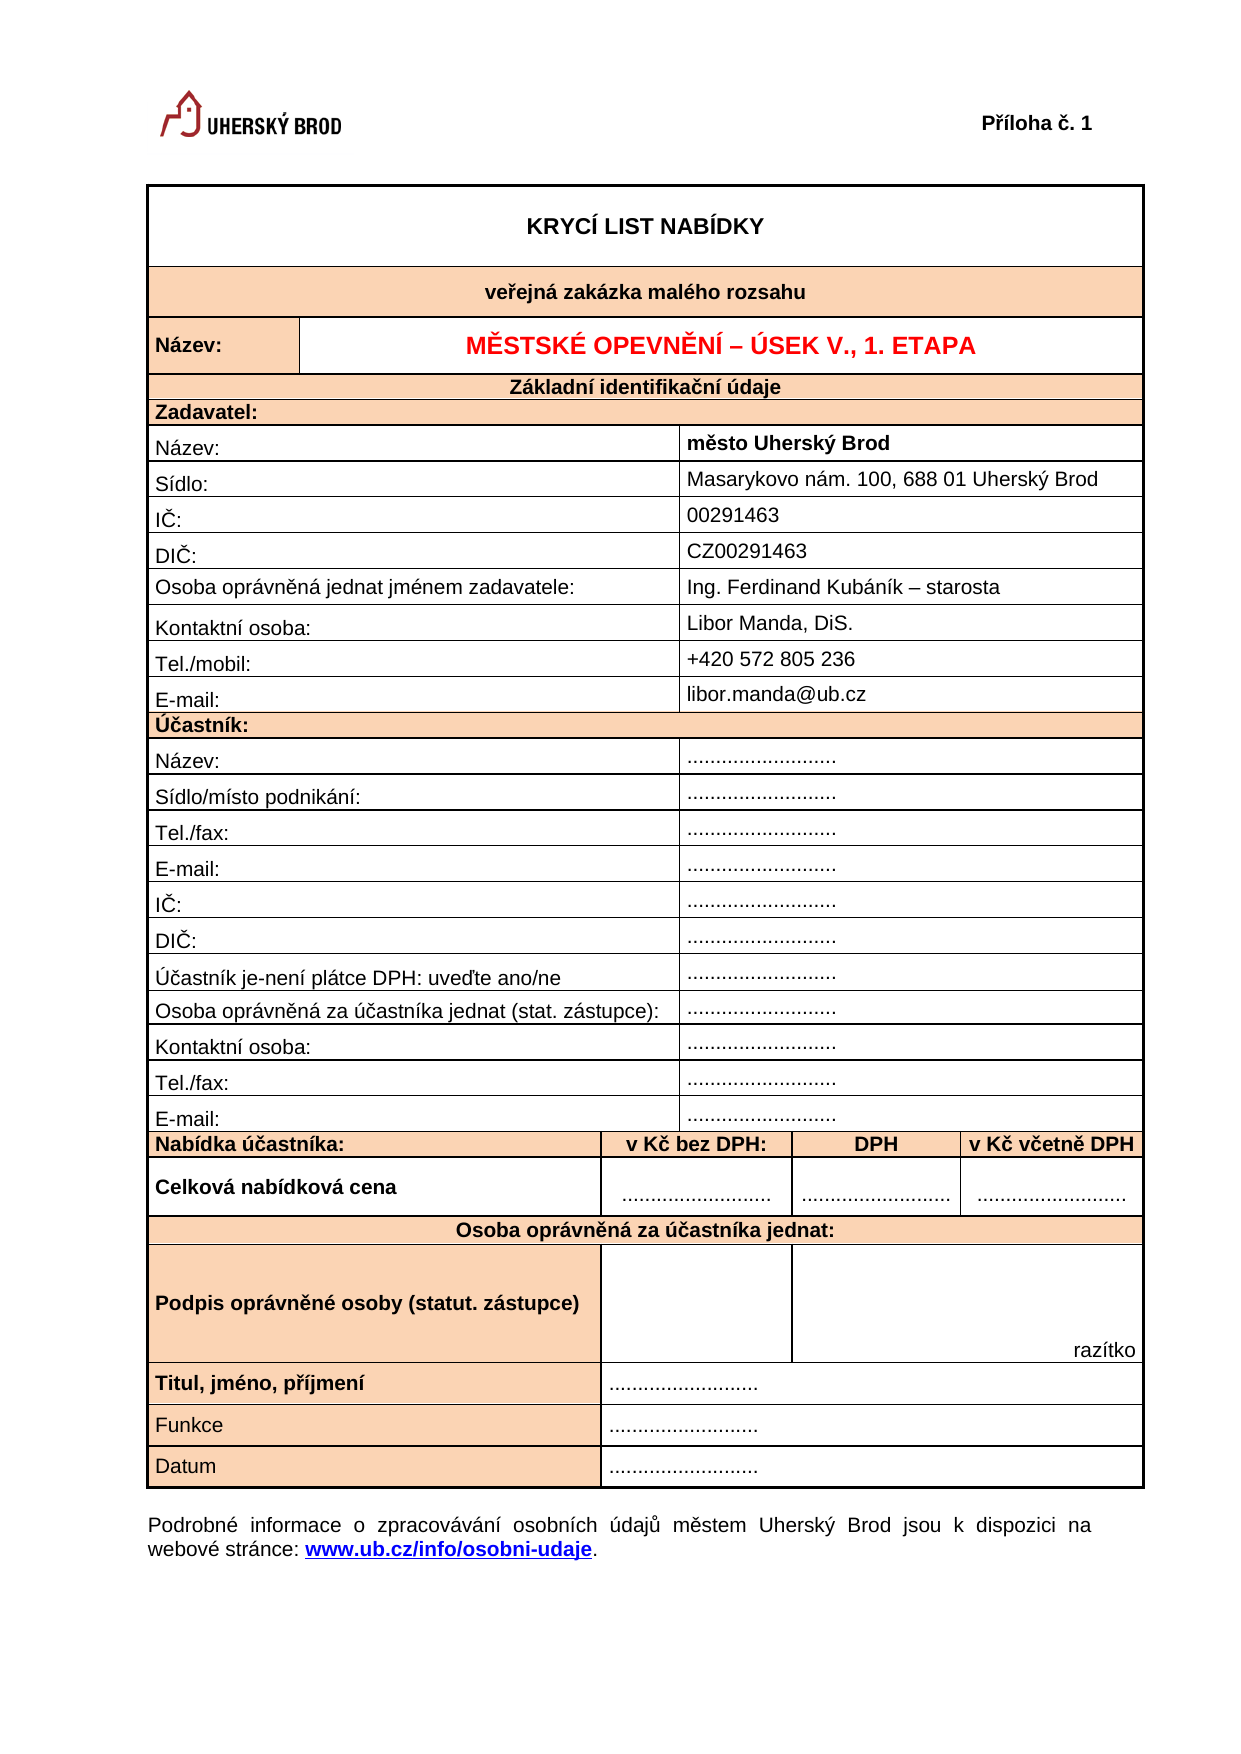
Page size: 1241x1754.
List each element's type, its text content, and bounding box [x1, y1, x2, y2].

table_cell .......................... [680, 811, 1142, 845]
table_cell .......................... [680, 739, 1142, 773]
table_cell Název: [149, 739, 679, 773]
table_cell .......................... [793, 1158, 960, 1215]
table_cell Nabídka účastníka: [149, 1132, 600, 1156]
table_cell veřejná zakázka malého rozsahu [149, 267, 1142, 316]
table_cell razítko [793, 1245, 1142, 1362]
table_cell Tel./mobil: [149, 641, 679, 676]
picture [147, 73, 354, 155]
table_cell Kontaktní osoba: [149, 1025, 679, 1059]
table_cell .......................... [680, 1061, 1142, 1095]
table_cell Podpis oprávněné osoby (statut. zástupce) [149, 1245, 600, 1362]
table_cell Sídlo/místo podnikání: [149, 775, 679, 809]
table_cell Zadavatel: [149, 400, 1142, 424]
table_cell +420 572 805 236 [680, 641, 1142, 676]
table_cell Ing. Ferdinand Kubáník – starosta [680, 569, 1142, 604]
table_cell E-mail: [149, 1096, 679, 1131]
table_cell .......................... [602, 1363, 1142, 1403]
table_cell Osoba oprávněná jednat jménem zadavatele: [149, 569, 679, 604]
table_cell Tel./fax: [149, 1061, 679, 1095]
table_cell Osoba oprávněná za účastníka jednat (stat. zástupce): [149, 991, 679, 1023]
table_cell Titul, jméno, příjmení [149, 1363, 600, 1403]
table_cell Základní identifikační údaje [149, 375, 1142, 398]
table_cell CZ00291463 [680, 533, 1142, 568]
table_cell .......................... [602, 1158, 791, 1215]
table_cell 00291463 [680, 497, 1142, 532]
table_cell Tel./fax: [149, 811, 679, 845]
table_cell .......................... [680, 1096, 1142, 1131]
table_cell .......................... [680, 1025, 1142, 1059]
table_cell .......................... [680, 775, 1142, 809]
table_cell Účastník: [149, 713, 1142, 737]
table_cell v Kč včetně DPH [961, 1132, 1142, 1156]
table_cell Název: [149, 426, 679, 460]
table_cell IČ: [149, 882, 679, 917]
text Podrobné informace o zpracovávání osobních údajů městem Uherský Brod jsou k dispozici na webové stránce: www.ub.cz/info/osobni-udaje. [148, 1513, 1092, 1561]
table_cell E-mail: [149, 677, 679, 711]
table_cell Funkce [149, 1405, 600, 1445]
table_cell město Uherský Brod [680, 426, 1142, 460]
table_cell v Kč bez DPH: [602, 1132, 791, 1156]
table_cell Účastník je-není plátce DPH: uveďte ano/ne [149, 954, 679, 990]
table_cell .......................... [680, 882, 1142, 917]
table_cell .......................... [602, 1405, 1142, 1445]
table_cell .......................... [680, 918, 1142, 953]
table_cell libor.manda@ub.cz [680, 677, 1142, 711]
table_cell IČ: [149, 497, 679, 532]
table_cell DIČ: [149, 918, 679, 953]
table_cell E-mail: [149, 846, 679, 881]
table_cell [602, 1245, 791, 1362]
table_cell DPH [793, 1132, 960, 1156]
table_cell Sídlo: [149, 462, 679, 496]
table_cell .......................... [680, 991, 1142, 1023]
table_cell městské opevnění – úsek v., 1. etapa [300, 318, 1142, 373]
table_cell Libor Manda, DiS. [680, 605, 1142, 639]
table_cell .......................... [680, 954, 1142, 990]
table_cell Datum [149, 1447, 600, 1486]
table_cell DIČ: [149, 533, 679, 568]
table_cell .......................... [961, 1158, 1142, 1215]
table_cell Celková nabídková cena [149, 1158, 600, 1215]
table_cell Masarykovo nám. 100, 688 01 Uherský Brod [680, 462, 1142, 496]
table_cell .......................... [680, 846, 1142, 881]
table_header KRYCÍ LIST NABÍDKY [149, 187, 1142, 266]
table_cell Osoba oprávněná za účastníka jednat: [149, 1217, 1142, 1243]
table_cell Kontaktní osoba: [149, 605, 679, 639]
table_cell .......................... [602, 1447, 1142, 1486]
table_cell Název: [149, 318, 299, 373]
